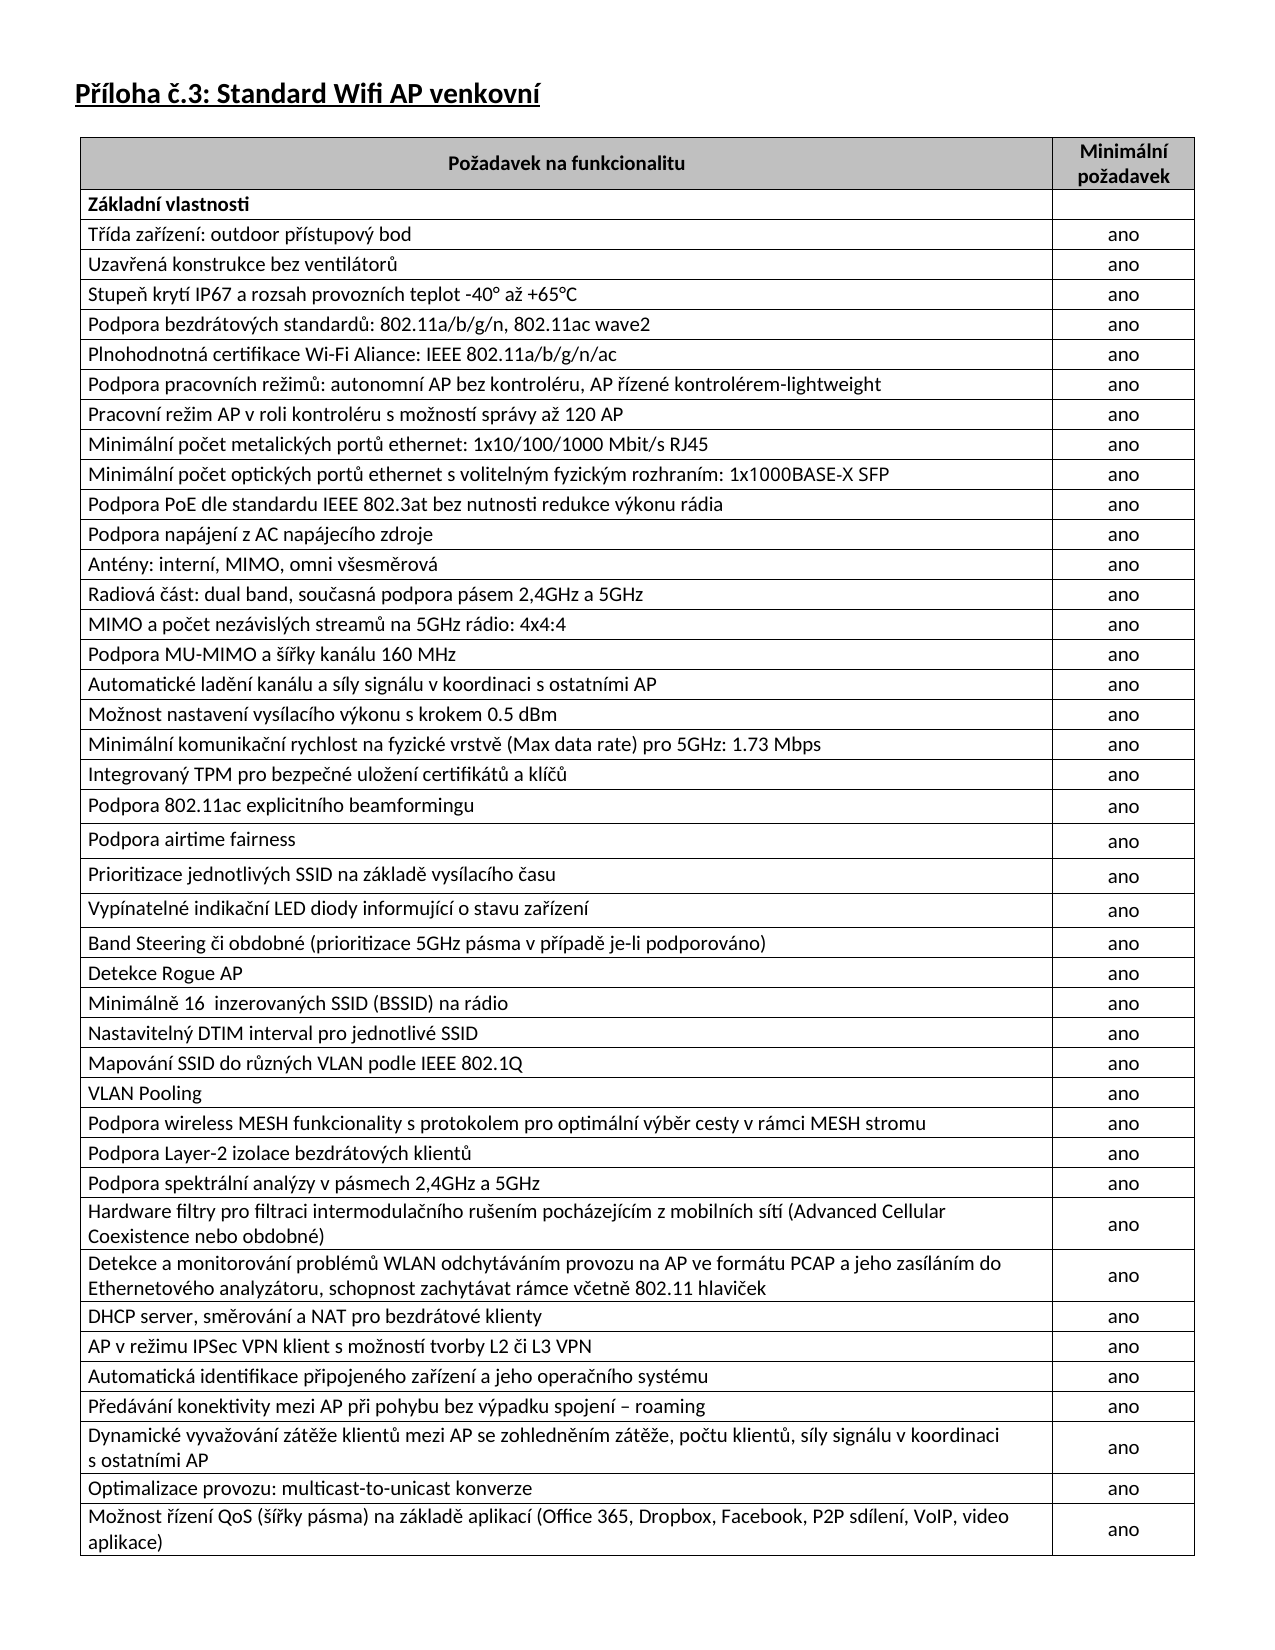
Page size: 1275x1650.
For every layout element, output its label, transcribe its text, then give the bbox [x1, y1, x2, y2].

table_cell ano [1053, 1018, 1194, 1047]
table_cell ano [1053, 460, 1194, 489]
table_cell ano [1053, 790, 1194, 823]
table_cell ano [1053, 1362, 1194, 1391]
table_cell Stupeň krytí IP67 a rozsah provozních teplot -40° až +65°C [81, 280, 1052, 309]
table_cell ano [1053, 1474, 1194, 1503]
table_cell Mapování SSID do různých VLAN podle IEEE 802.1Q [81, 1048, 1052, 1077]
table_cell Minimálně 16 inzerovaných SSID (BSSID) na rádio [81, 988, 1052, 1017]
table_cell Plnohodnotná certifikace Wi-Fi Aliance: IEEE 802.11a/b/g/n/ac [81, 340, 1052, 369]
table_cell ano [1053, 520, 1194, 549]
table_cell ano [1053, 1422, 1194, 1473]
table_cell ano [1053, 894, 1194, 927]
table_cell ano [1053, 550, 1194, 579]
table_cell ano [1053, 370, 1194, 399]
table_cell Pracovní režim AP v roli kontroléru s možností správy až 120 AP [81, 400, 1052, 429]
table_cell ano [1053, 988, 1194, 1017]
table_cell Optimalizace provozu: multicast-to-unicast konverze [81, 1474, 1052, 1503]
table_cell ano [1053, 670, 1194, 699]
table_cell Automatické ladění kanálu a síly signálu v koordinaci s ostatními AP [81, 670, 1052, 699]
table_cell Uzavřená konstrukce bez ventilátorů [81, 250, 1052, 279]
table_cell ano [1053, 1168, 1194, 1197]
table_cell Minimální počet optických portů ethernet s volitelným fyzickým rozhraním: 1x1000BASE-X SFP [81, 460, 1052, 489]
table_cell Antény: interní, MIMO, omni všesměrová [81, 550, 1052, 579]
table_cell MIMO a počet nezávislých streamů na 5GHz rádio: 4x4:4 [81, 610, 1052, 639]
table_cell Vypínatelné indikační LED diody informující o stavu zařízení [81, 894, 1052, 927]
table_cell Dynamické vyvažování zátěže klientů mezi AP se zohledněním zátěže, počtu klientů, síly signálu v koordinaci s ostatními AP [81, 1422, 1052, 1473]
table_cell Možnost nastavení vysílacího výkonu s krokem 0.5 dBm [81, 700, 1052, 729]
table_cell ano [1053, 859, 1194, 892]
table_cell ano [1053, 1198, 1194, 1249]
table_cell Podpora bezdrátových standardů: 802.11a/b/g/n, 802.11ac wave2 [81, 310, 1052, 339]
table_cell ano [1053, 1392, 1194, 1421]
table_cell VLAN Pooling [81, 1078, 1052, 1107]
table_cell Podpora Layer-2 izolace bezdrátových klientů [81, 1138, 1052, 1167]
table_cell Podpora airtime fairness [81, 824, 1052, 858]
table_cell ano [1053, 1138, 1194, 1167]
table_cell Podpora wireless MESH funkcionality s protokolem pro optimální výběr cesty v rámci MESH stromu [81, 1108, 1052, 1137]
table_header Minimální požadavek [1053, 138, 1194, 189]
table_cell ano [1053, 430, 1194, 459]
table_cell ano [1053, 1078, 1194, 1107]
table_cell Band Steering či obdobné (prioritizace 5GHz pásma v případě je-li podporováno) [81, 928, 1052, 957]
table_cell Automatická identifikace připojeného zařízení a jeho operačního systému [81, 1362, 1052, 1391]
table_cell ano [1053, 250, 1194, 279]
table_cell Třída zařízení: outdoor přístupový bod [81, 220, 1052, 249]
table_cell ano [1053, 958, 1194, 987]
table_cell Radiová část: dual band, současná podpora pásem 2,4GHz a 5GHz [81, 580, 1052, 609]
table_cell ano [1053, 310, 1194, 339]
table_cell Podpora PoE dle standardu IEEE 802.3at bez nutnosti redukce výkonu rádia [81, 490, 1052, 519]
table_cell Hardware filtry pro filtraci intermodulačního rušením pocházejícím z mobilních sítí (Advanced Cellular Coexistence nebo obdobné) [81, 1198, 1052, 1249]
table_cell Podpora napájení z AC napájecího zdroje [81, 520, 1052, 549]
table_cell Minimální počet metalických portů ethernet: 1x10/100/1000 Mbit/s RJ45 [81, 430, 1052, 459]
table_cell ano [1053, 280, 1194, 309]
table_cell Předávání konektivity mezi AP při pohybu bez výpadku spojení – roaming [81, 1392, 1052, 1421]
table_cell ano [1053, 1048, 1194, 1077]
text Příloha č.3: Standard Wifi AP venkovní [75, 75, 1200, 111]
table_cell ano [1053, 400, 1194, 429]
table_cell Minimální komunikační rychlost na fyzické vrstvě (Max data rate) pro 5GHz: 1.73 Mbps [81, 730, 1052, 759]
table_cell Detekce Rogue AP [81, 958, 1052, 987]
table_cell Základní vlastnosti [81, 190, 1052, 219]
table_cell ano [1053, 220, 1194, 249]
table_cell Nastavitelný DTIM interval pro jednotlivé SSID [81, 1018, 1052, 1047]
table_cell ano [1053, 1332, 1194, 1361]
table_cell ano [1053, 340, 1194, 369]
table_cell ano [1053, 1302, 1194, 1331]
table_cell ano [1053, 928, 1194, 957]
table_cell Podpora spektrální analýzy v pásmech 2,4GHz a 5GHz [81, 1168, 1052, 1197]
table_cell Prioritizace jednotlivých SSID na základě vysílacího času [81, 859, 1052, 892]
table_cell ano [1053, 1250, 1194, 1301]
table_cell Podpora MU-MIMO a šířky kanálu 160 MHz [81, 640, 1052, 669]
table_cell DHCP server, směrování a NAT pro bezdrátové klienty [81, 1302, 1052, 1331]
table_cell ano [1053, 640, 1194, 669]
table_cell Podpora pracovních režimů: autonomní AP bez kontroléru, AP řízené kontrolérem-lightweight [81, 370, 1052, 399]
table_cell ano [1053, 580, 1194, 609]
table_cell ano [1053, 760, 1194, 789]
table_cell Možnost řízení QoS (šířky pásma) na základě aplikací (Office 365, Dropbox, Facebook, P2P sdílení, VoIP, video aplikace) [81, 1504, 1052, 1554]
table_cell ano [1053, 730, 1194, 759]
table_cell Integrovaný TPM pro bezpečné uložení certifikátů a klíčů [81, 760, 1052, 789]
table_cell ano [1053, 700, 1194, 729]
table_cell ano [1053, 824, 1194, 858]
table_header Požadavek na funkcionalitu [81, 138, 1052, 189]
table_cell AP v režimu IPSec VPN klient s možností tvorby L2 či L3 VPN [81, 1332, 1052, 1361]
table_cell ano [1053, 1108, 1194, 1137]
table_cell ano [1053, 610, 1194, 639]
table_cell ano [1053, 1504, 1194, 1554]
table_cell ano [1053, 490, 1194, 519]
table_cell Podpora 802.11ac explicitního beamformingu [81, 790, 1052, 823]
table_cell [1053, 190, 1194, 219]
table_cell Detekce a monitorování problémů WLAN odchytáváním provozu na AP ve formátu PCAP a jeho zasíláním do Ethernetového analyzátoru, schopnost zachytávat rámce včetně 802.11 hlaviček [81, 1250, 1052, 1301]
